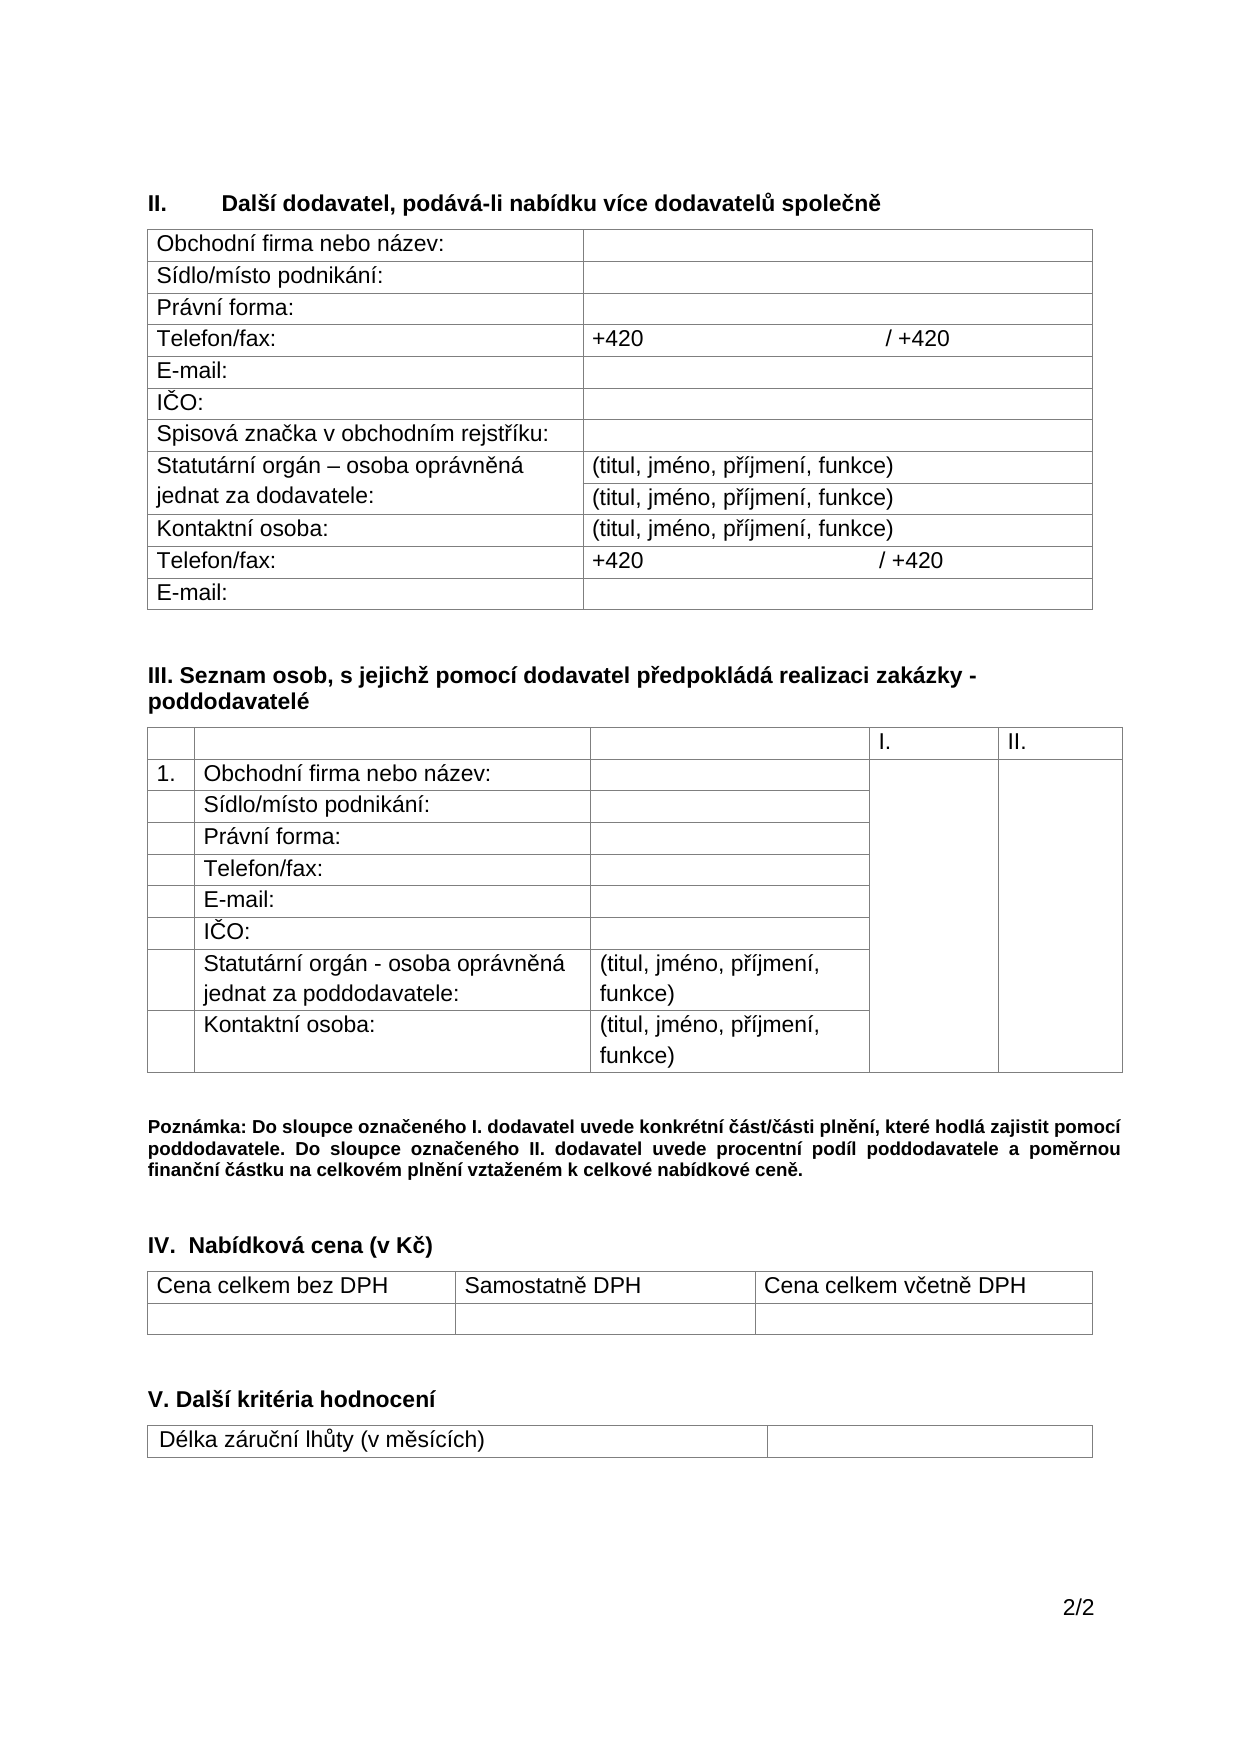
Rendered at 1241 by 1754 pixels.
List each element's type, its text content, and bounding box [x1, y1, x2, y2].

table_cell Statutární orgán – osoba oprávněná jednat za dodavatele: [148, 452, 583, 514]
table_cell [591, 791, 869, 822]
table_cell [148, 823, 194, 853]
table_cell Právní forma: [148, 294, 583, 324]
table_header Cena celkem včetně DPH [756, 1272, 1092, 1302]
table_cell [591, 823, 869, 853]
table_cell [999, 760, 1122, 1072]
table_cell +420 / +420 [584, 547, 1092, 577]
table_header Obchodní firma nebo název: [148, 230, 583, 261]
text IV. Nabídková cena (v Kč) [148, 1232, 1093, 1258]
table_cell [756, 1304, 1092, 1334]
table_cell [584, 389, 1092, 419]
table_cell E-mail: [148, 357, 583, 387]
table_cell IČO: [195, 918, 590, 948]
table_cell Právní forma: [195, 823, 590, 853]
table_cell [148, 918, 194, 948]
table_cell [591, 855, 869, 885]
table_cell [591, 918, 869, 948]
table_cell Sídlo/místo podnikání: [148, 262, 583, 292]
table_cell Telefon/fax: [148, 547, 583, 577]
table_cell [584, 294, 1092, 324]
table_cell [456, 1304, 755, 1334]
table_cell [148, 1011, 194, 1072]
table_cell 1. [148, 760, 194, 790]
table_header Délka záruční lhůty (v měsících) [148, 1426, 767, 1457]
table_cell +420 / +420 [584, 325, 1092, 356]
table_cell Telefon/fax: [148, 325, 583, 356]
table_cell [870, 760, 998, 1072]
table_cell [591, 886, 869, 917]
table_cell [584, 420, 1092, 451]
table_cell E-mail: [148, 579, 583, 609]
table_header I. [870, 728, 998, 758]
table_cell [148, 950, 194, 1010]
table_cell [584, 262, 1092, 292]
table_cell E-mail: [195, 886, 590, 917]
table_header [584, 230, 1092, 261]
table_cell (titul, jméno, příjmení, funkce) [591, 1011, 869, 1072]
table_header [768, 1426, 1092, 1457]
table_cell Sídlo/místo podnikání: [195, 791, 590, 822]
table_cell (titul, jméno, příjmení, funkce) [584, 515, 1092, 546]
table_cell IČO: [148, 389, 583, 419]
table_cell (titul, jméno, příjmení, funkce) [584, 452, 1092, 482]
text III. Seznam osob, s jejichž pomocí dodavatel předpokládá realizaci zakázky - poddodavatelé [148, 662, 1093, 714]
table_cell Spisová značka v obchodním rejstříku: [148, 420, 583, 451]
table_header Cena celkem bez DPH [148, 1272, 455, 1302]
table_cell [584, 357, 1092, 387]
table_header Samostatně DPH [456, 1272, 755, 1302]
text V. Další kritéria hodnocení [148, 1386, 1093, 1412]
table_cell [148, 886, 194, 917]
table_cell (titul, jméno, příjmení, funkce) [591, 950, 869, 1010]
table_cell [584, 579, 1092, 609]
text Poznámka: Do sloupce označeného I. dodavatel uvede konkrétní část/části plnění, které hodlá zajistit pomocí poddodavatele. Do sloupce označeného II. dodavatel uvede procentní podíl poddodavatele a poměrnou finanční částku na celkovém plnění vztaženém k celkové nabídkové ceně. [148, 1116, 1122, 1181]
table_header [195, 728, 590, 758]
table_header [591, 728, 869, 758]
table_cell Kontaktní osoba: [195, 1011, 590, 1072]
table_cell [148, 1304, 455, 1334]
table_cell Obchodní firma nebo název: [195, 760, 590, 790]
table_cell Kontaktní osoba: [148, 515, 583, 546]
table_cell Statutární orgán - osoba oprávněná jednat za poddodavatele: [195, 950, 590, 1010]
table_header [148, 728, 194, 758]
table_cell Telefon/fax: [195, 855, 590, 885]
table_cell (titul, jméno, příjmení, funkce) [584, 484, 1092, 514]
table_cell [148, 855, 194, 885]
text II. Další dodavatel, podává-li nabídku více dodavatelů společně [148, 190, 1093, 217]
table_cell [148, 791, 194, 822]
table_cell [591, 760, 869, 790]
table_header II. [999, 728, 1122, 758]
